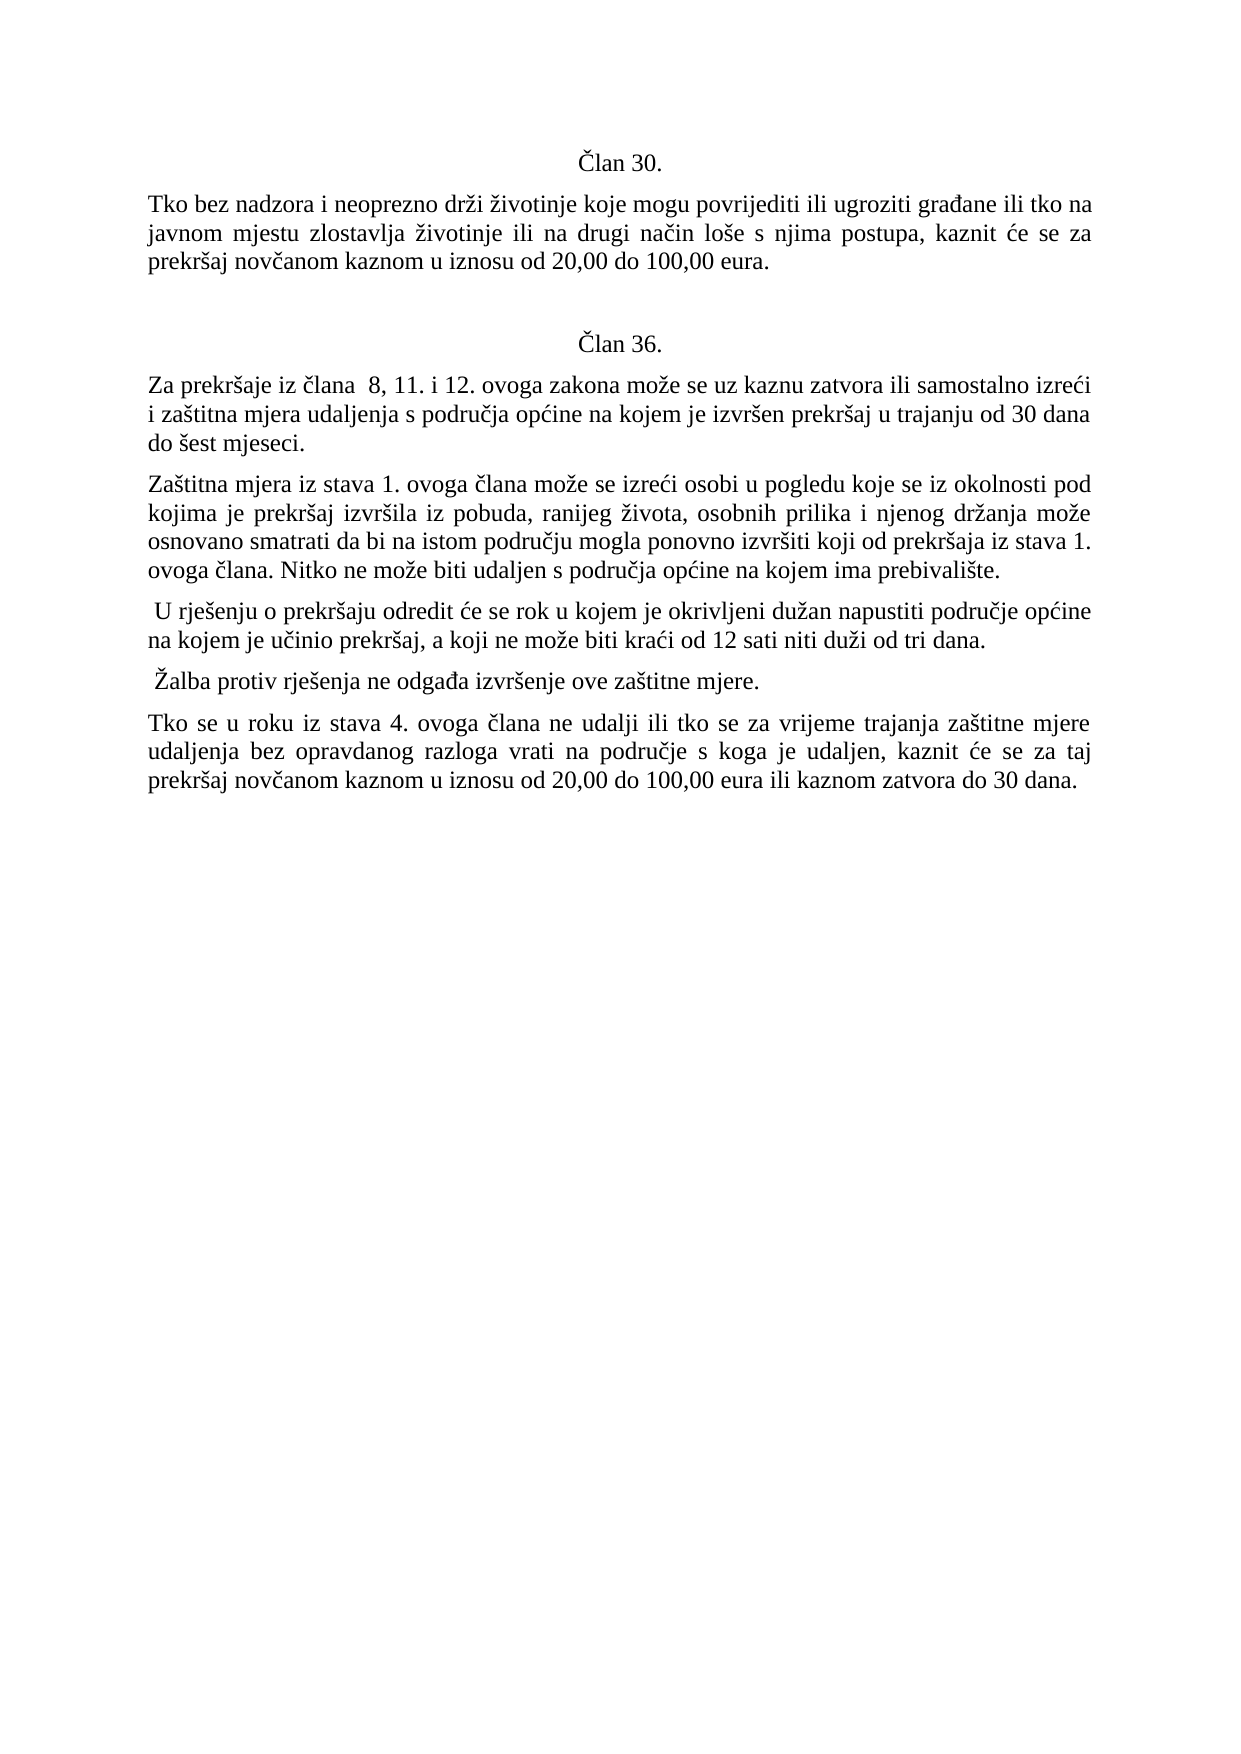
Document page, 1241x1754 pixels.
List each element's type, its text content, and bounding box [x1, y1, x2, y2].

text Član 36. [148, 329, 1093, 358]
text Za prekršaje iz člana 8, 11. i 12. ovoga zakona može se uz kaznu zatvora ili samostalno izreći i zaštitna mjera udaljenja s područja općine na kojem je izvršen prekršaj u trajanju od 30 dana do šest mjeseci. [148, 370, 1093, 456]
text Žalba protiv rješenja ne odgađa izvršenje ove zaštitne mjere. [148, 666, 1093, 695]
text Tko se u roku iz stava 4. ovoga člana ne udalji ili tko se za vrijeme trajanja zaštitne mjere udaljenja bez opravdanog razloga vrati na područje s koga je udaljen, kaznit će se za taj prekršaj novčanom kaznom u iznosu od 20,00 do 100,00 eura ili kaznom zatvora do 30 dana. [148, 708, 1093, 794]
text Tko bez nadzora i neoprezno drži životinje koje mogu povrijediti ili ugroziti građane ili tko na javnom mjestu zlostavlja životinje ili na drugi način loše s njima postupa, kaznit će se za prekršaj novčanom kaznom u iznosu od 20,00 do 100,00 eura. [148, 189, 1093, 275]
text Zaštitna mjera iz stava 1. ovoga člana može se izreći osobi u pogledu koje se iz okolnosti pod kojima je prekršaj izvršila iz pobuda, ranijeg života, osobnih prilika i njenog držanja može osnovano smatrati da bi na istom području mogla ponovno izvršiti koji od prekršaja iz stava 1. ovoga člana. Nitko ne može biti udaljen s područja općine na kojem ima prebivalište. [148, 469, 1093, 584]
text U rješenju o prekršaju odredit će se rok u kojem je okrivljeni dužan napustiti područje općine na kojem je učinio prekršaj, a koji ne može biti kraći od 12 sati niti duži od tri dana. [148, 596, 1093, 654]
text Član 30. [148, 148, 1093, 176]
